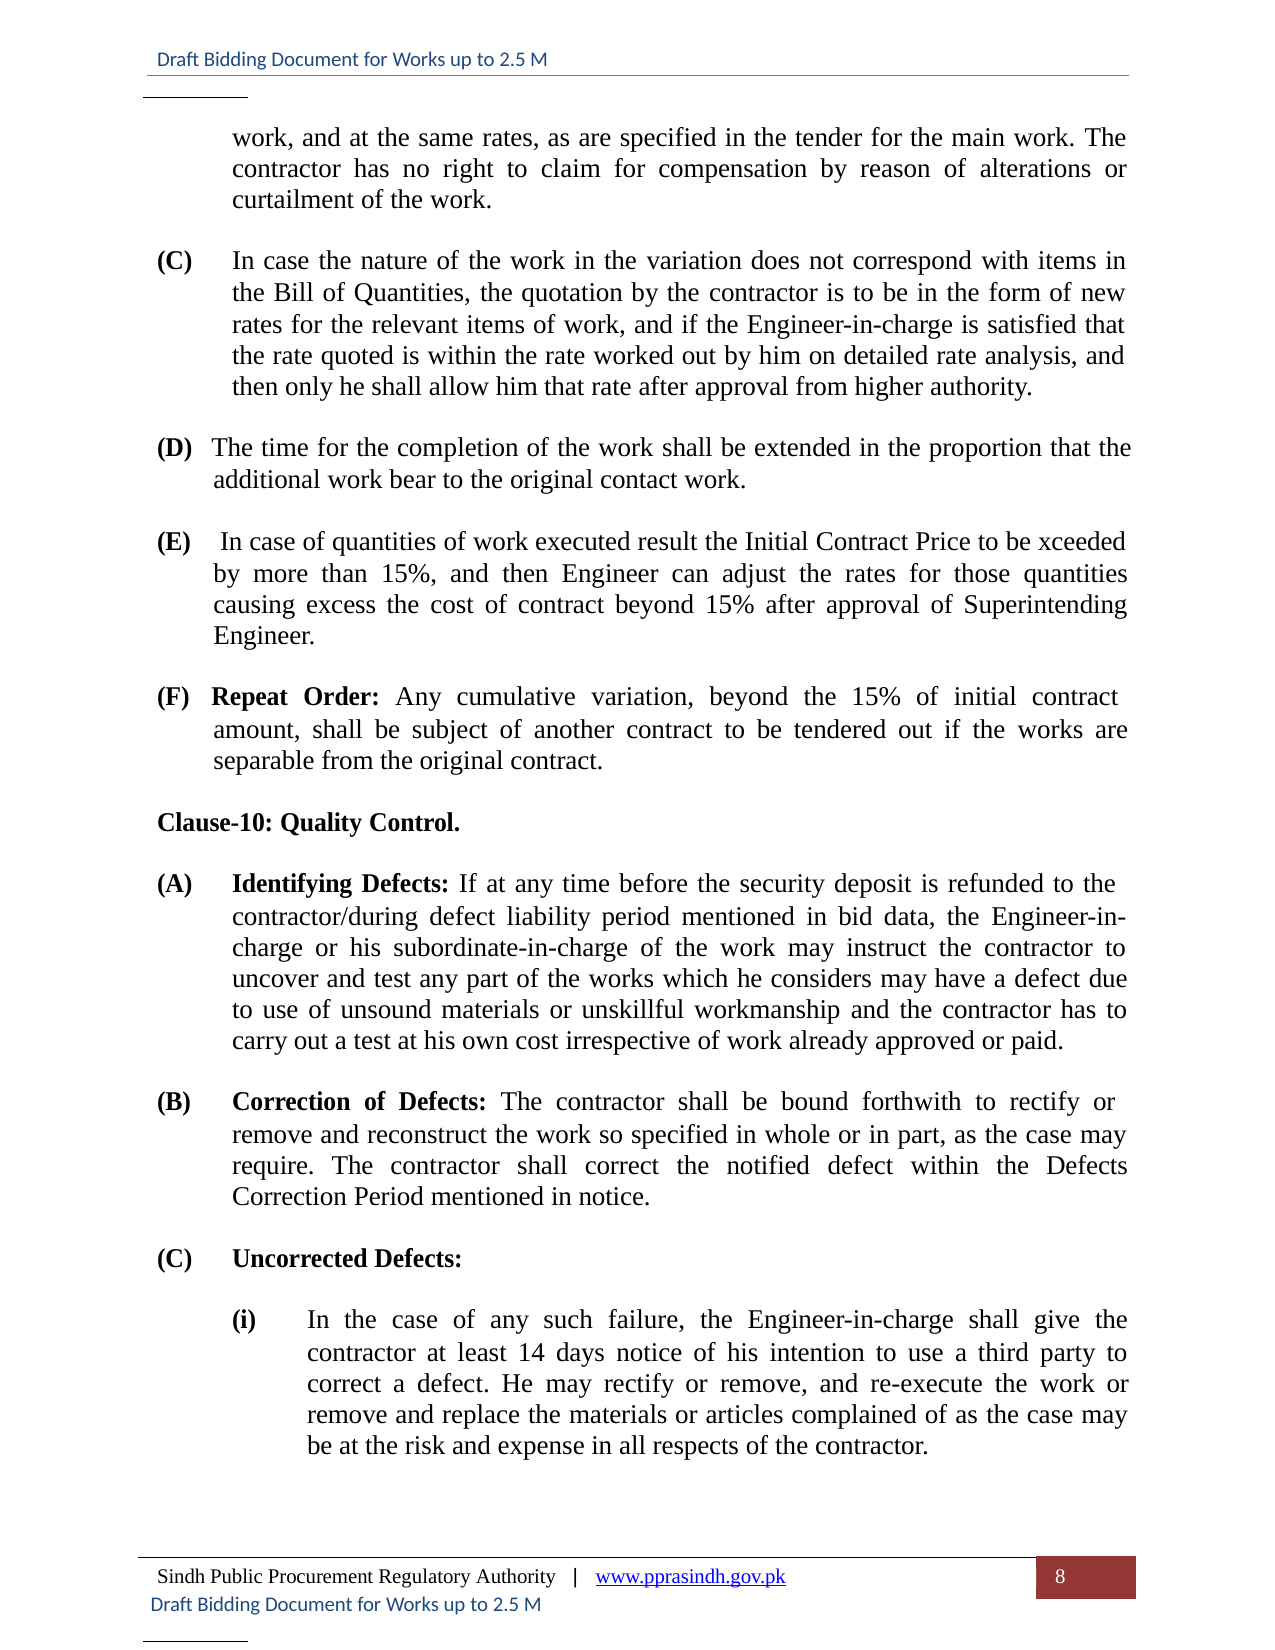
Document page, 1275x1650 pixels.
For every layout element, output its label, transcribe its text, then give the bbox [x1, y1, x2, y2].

text (C) In case the nature of the work in the variation does not correspond with items in [157, 240, 1169, 277]
text contractor at least 14 days notice of his intention to use a third party to [157, 1336, 1169, 1367]
text work, and at the same rates, as are specified in the tender for the main work. The [157, 122, 1169, 152]
text remove and reconstruct the work so specified in whole or in part, as the case may [157, 1118, 1169, 1149]
text (C) Uncorrected Defects: [157, 1237, 1169, 1275]
text (E) In case of quantities of work executed result the Initial Contract Price to be xceeded [157, 520, 1169, 557]
text Correction Period mentioned in notice. [157, 1180, 1169, 1212]
text correct a defect. He may rectify or remove, and re-execute the work or [157, 1367, 1169, 1398]
text curtailment of the work. [157, 183, 1169, 215]
text Sindh Public Procurement Regulatory Authority | www.pprasindh.gov.pk 8 [157, 1561, 1169, 1589]
text the Bill of Quantities, the quotation by the contractor is to be in the form of new [157, 277, 1169, 308]
text remove and replace the materials or articles complained of as the case may [157, 1398, 1169, 1430]
text carry out a test at his own cost irrespective of work already approved or paid. [157, 1025, 1169, 1056]
text rates for the relevant items of work, and if the Engineer-in-charge is satisfied that [157, 308, 1169, 339]
text (i) In the case of any such failure, the Engineer-in-charge shall give the [157, 1300, 1169, 1336]
text separable from the original contract. [157, 744, 1169, 776]
text contractor has no right to claim for compensation by reason of alterations or [157, 152, 1169, 183]
text be at the risk and expense in all respects of the contractor. [157, 1430, 1169, 1461]
text Draft Bidding Document for Works up to 2.5 M [150, 1589, 1169, 1616]
text to use of unsound materials or unskillful workmanship and the contractor has to [157, 993, 1169, 1025]
text Engineer. [157, 620, 1169, 651]
text require. The contractor shall correct the notified defect within the Defects [157, 1149, 1169, 1180]
text (F) Repeat Order: Any cumulative variation, beyond the 15% of initial contract [157, 676, 1169, 713]
text Draft Bidding Document for Works up to 2.5 M [157, 45, 1169, 72]
text contractor/during defect liability period mentioned in bid data, the Engineer-in- [157, 900, 1169, 931]
text amount, shall be subject of another contract to be tendered out if the works are [157, 713, 1169, 744]
text (D) The time for the completion of the work shall be extended in the proportion that the [157, 427, 1169, 464]
text charge or his subordinate-in-charge of the work may instruct the contractor to [157, 931, 1169, 962]
text the rate quoted is within the rate worked out by him on detailed rate analysis, and [157, 339, 1169, 371]
text uncover and test any part of the works which he considers may have a defect due [157, 962, 1169, 993]
text additional work bear to the original contact work. [157, 464, 1169, 495]
text (B) Correction of Defects: The contractor shall be bound forthwith to rectify or [157, 1081, 1169, 1118]
text causing excess the cost of contract beyond 15% after approval of Superintending [157, 589, 1169, 620]
text Clause-10: Quality Control. [157, 801, 1169, 838]
text (A) Identifying Defects: If at any time before the security deposit is refunded to the [157, 863, 1169, 900]
text then only he shall allow him that rate after approval from higher authority. [157, 371, 1169, 402]
text by more than 15%, and then Engineer can adjust the rates for those quantities [157, 557, 1169, 589]
